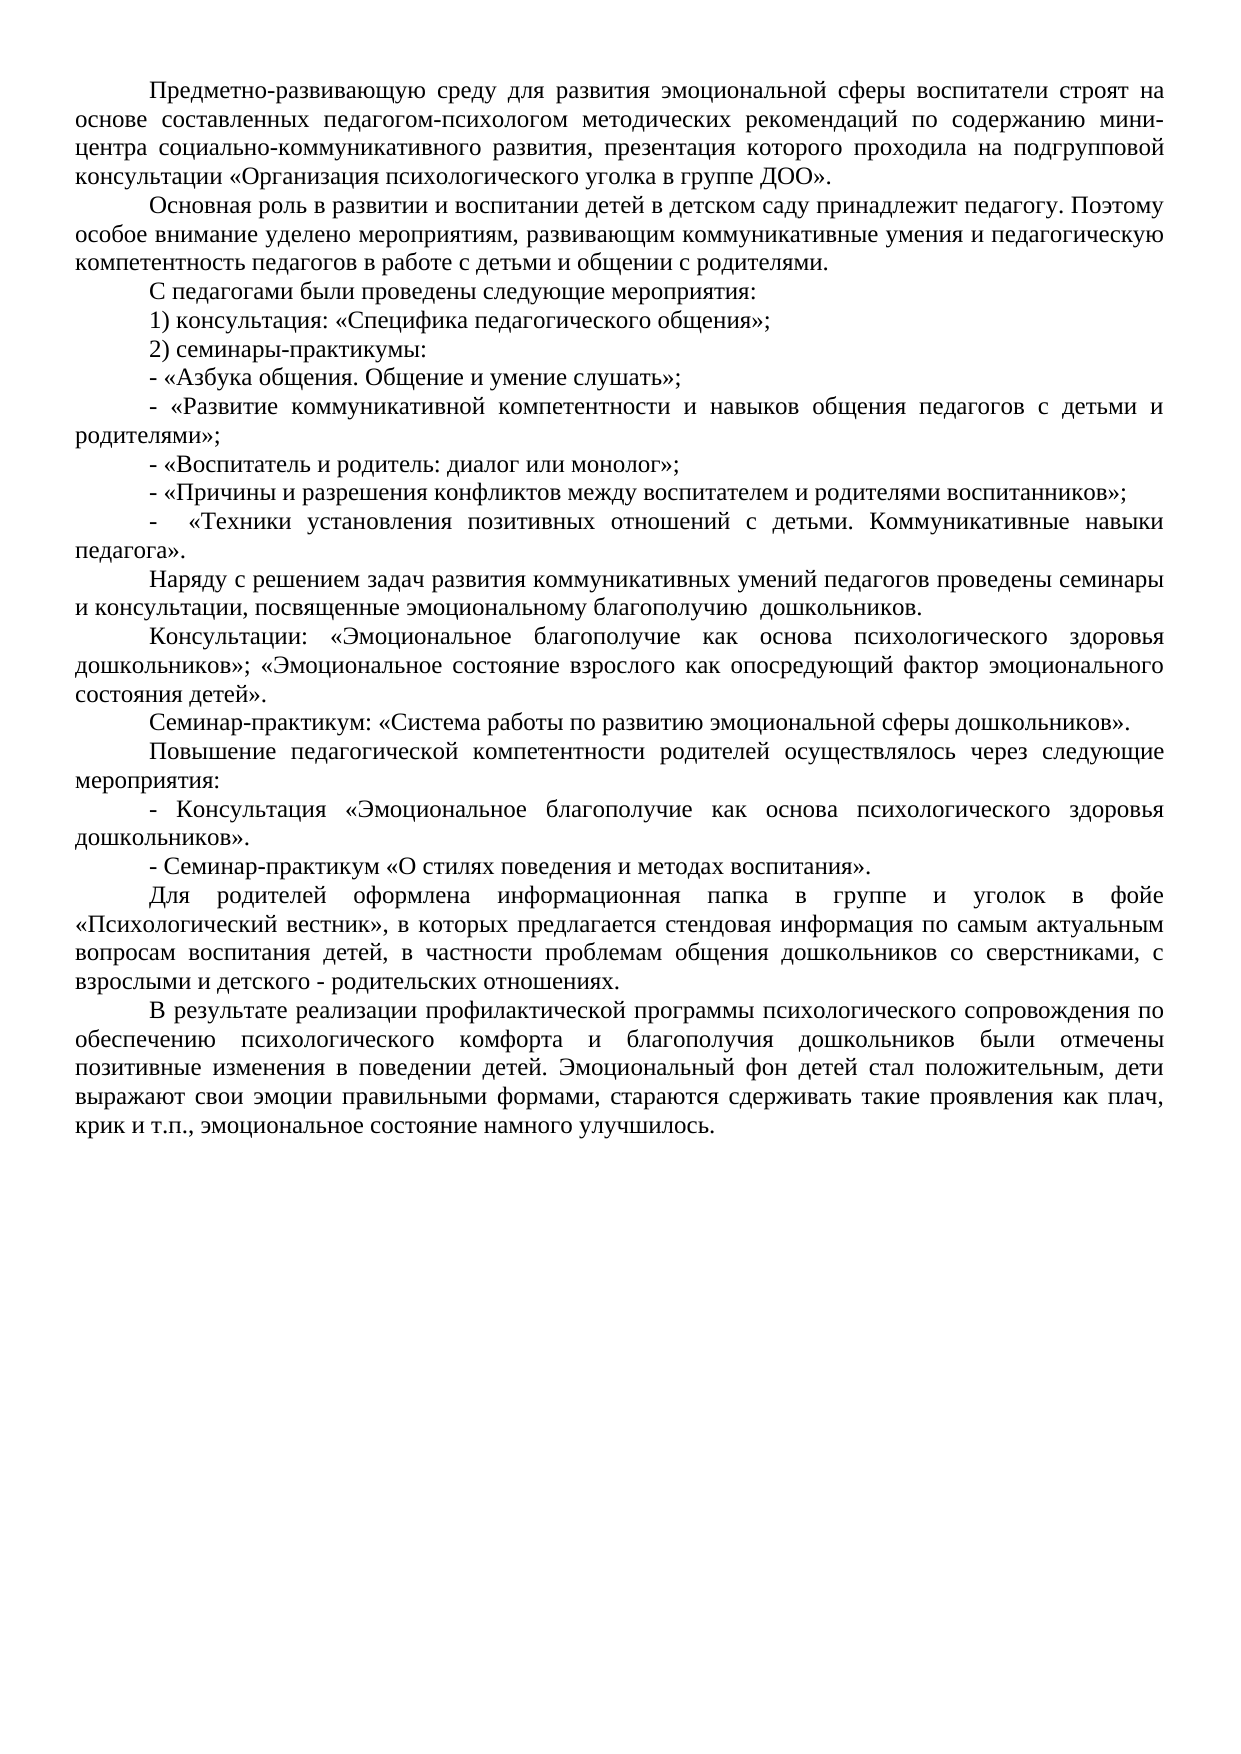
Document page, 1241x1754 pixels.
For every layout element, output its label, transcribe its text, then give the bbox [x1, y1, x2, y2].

text - «Техники установления позитивных отношений с детьми. Коммуникативные навыки педагога». [75, 506, 1165, 564]
text - «Азбука общения. Общение и умение слушать»; [75, 362, 1165, 391]
text Повышение педагогической компетентности родителей осуществлялось через следующие мероприятия: [75, 736, 1165, 794]
text Наряду с решением задач развития коммуникативных умений педагогов проведены семинары и консультации, посвященные эмоциональному благополучию дошкольников. [75, 564, 1165, 621]
text Предметно-развивающую среду для развития эмоциональной сферы воспитатели строят на основе составленных педагогом-психологом методических рекомендаций по содержанию мини-центра социально-коммуникативного развития, презентация которого проходила на подгрупповой консультации «Организация психологического уголка в группе ДОО». [75, 75, 1165, 190]
text В результате реализации профилактической программы психологического сопровождения по обеспечению психологического комфорта и благополучия дошкольников были отмечены позитивные изменения в поведении детей. Эмоциональный фон детей стал положительным, дети выражают свои эмоции правильными формами, стараются сдерживать такие проявления как плач, крик и т.п., эмоциональное состояние намного улучшилось. [75, 995, 1165, 1139]
text С педагогами были проведены следующие мероприятия: [75, 276, 1165, 305]
text - Семинар-практикум «О стилях поведения и методах воспитания». [75, 851, 1165, 880]
text Для родителей оформлена информационная папка в группе и уголок в фойе «Психологический вестник», в которых предлагается стендовая информация по самым актуальным вопросам воспитания детей, в частности проблемам общения дошкольников со сверстниками, с взрослыми и детского - родительских отношениях. [75, 880, 1165, 995]
text - «Развитие коммуникативной компетентности и навыков общения педагогов с детьми и родителями»; [75, 391, 1165, 449]
text 1) консультация: «Специфика педагогического общения»; [75, 305, 1165, 334]
text Основная роль в развитии и воспитании детей в детском саду принадлежит педагогу. Поэтому особое внимание уделено мероприятиям, развивающим коммуникативные умения и педагогическую компетентность педагогов в работе с детьми и общении с родителями. [75, 190, 1165, 276]
text Семинар-практикум: «Система работы по развитию эмоциональной сферы дошкольников». [75, 707, 1165, 736]
text 2) семинары-практикумы: [75, 334, 1165, 362]
text - Консультация «Эмоциональное благополучие как основа психологического здоровья дошкольников». [75, 794, 1165, 851]
text - «Причины и разрешения конфликтов между воспитателем и родителями воспитанников»; [75, 477, 1165, 506]
text Консультации: «Эмоциональное благополучие как основа психологического здоровья дошкольников»; «Эмоциональное состояние взрослого как опосредующий фактор эмоционального состояния детей». [75, 621, 1165, 707]
text - «Воспитатель и родитель: диалог или монолог»; [75, 449, 1165, 477]
